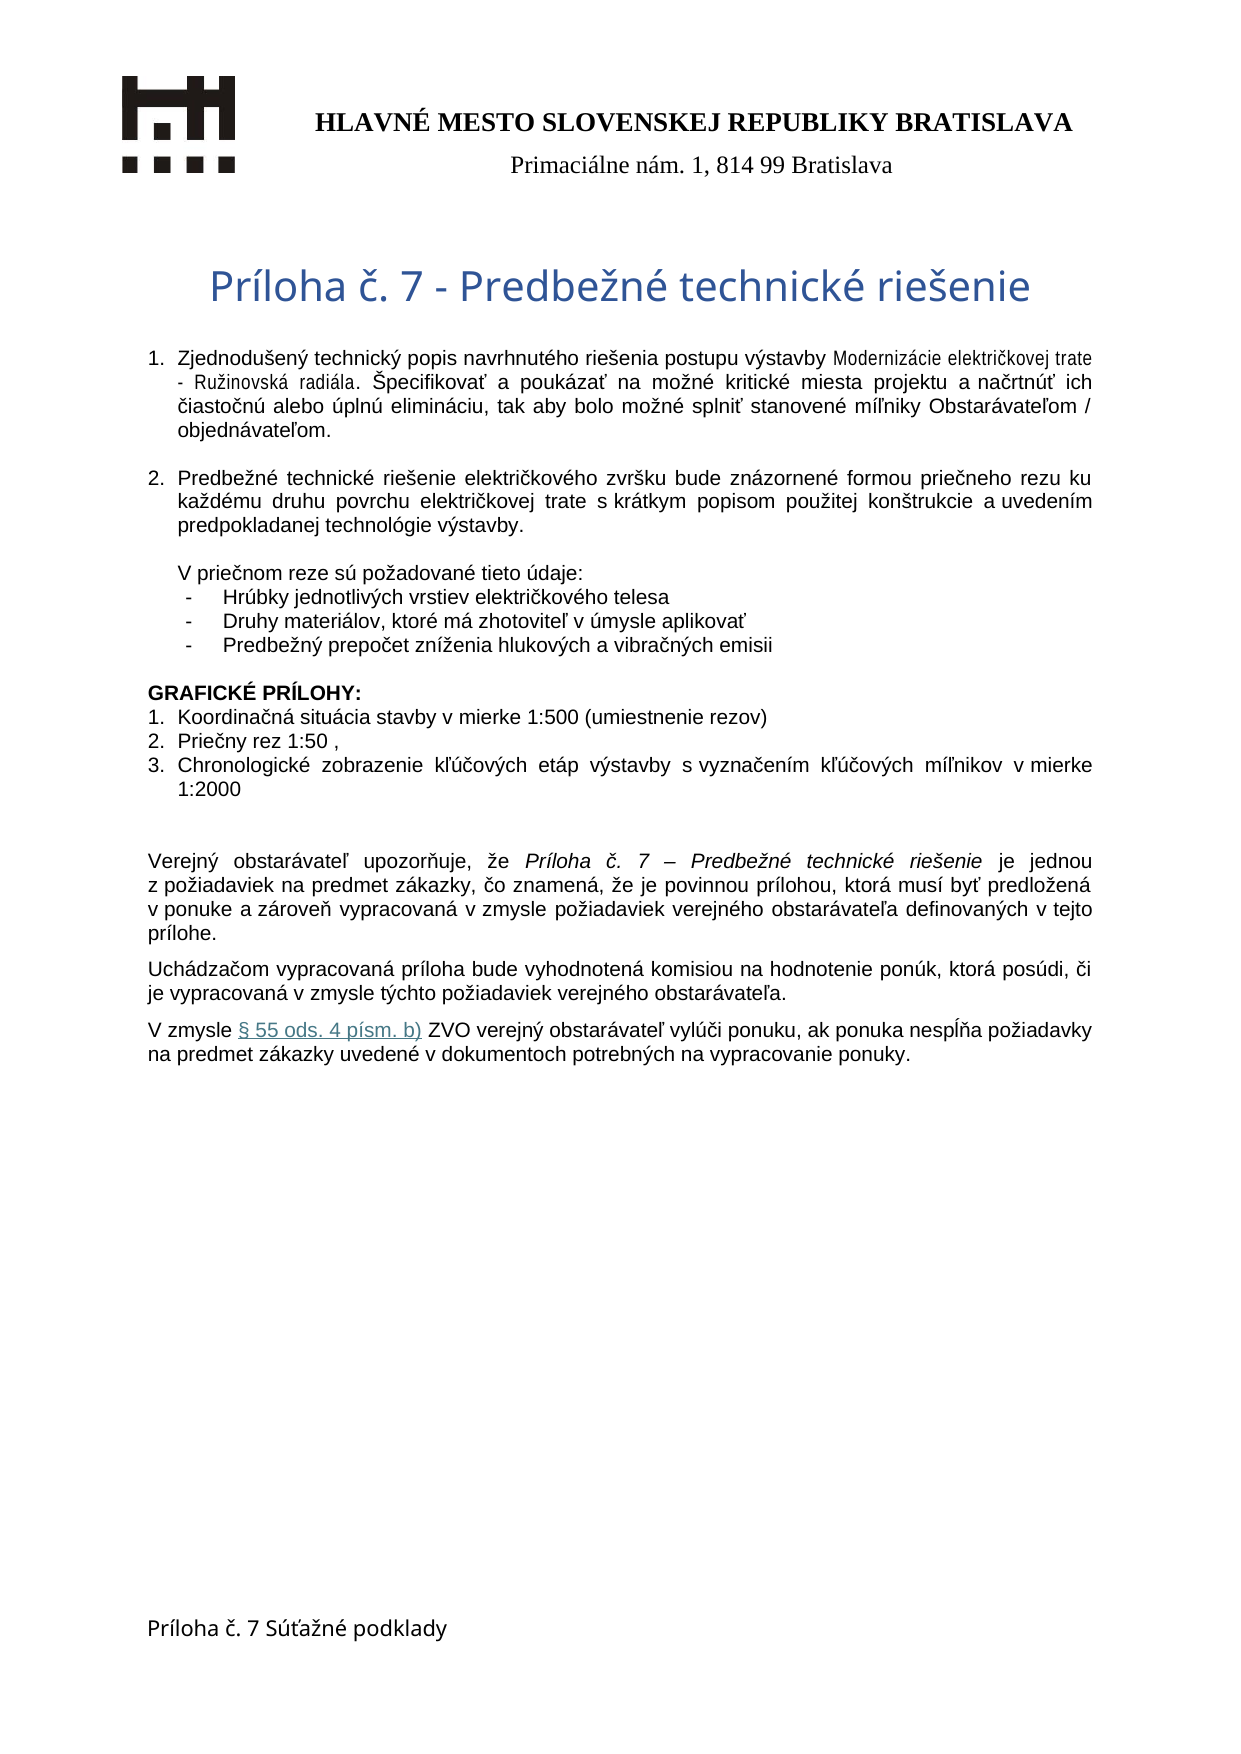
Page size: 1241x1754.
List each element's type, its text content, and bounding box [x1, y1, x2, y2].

text GRAFICKÉ PRÍLOHY: [148, 681, 1093, 705]
text Uchádzačom vypracovaná príloha bude vyhodnotená komisiou na hodnotenie ponúk, ktorá posúdi, či je vypracovaná v zmysle týchto požiadaviek verejného obstarávateľa. [148, 957, 1093, 1005]
list Hrúbky jednotlivých vrstiev električkového telesa [185, 585, 1093, 609]
text V priečnom reze sú požadované tieto údaje: [148, 561, 1093, 585]
text 3. Chronologické zobrazenie kľúčových etáp výstavby s vyznačením kľúčových míľnikov v mierke 1:2000 [148, 753, 1093, 801]
list Predbežné technické riešenie električkového zvršku bude znázornené formou priečneho rezu ku každému druhu povrchu električkovej trate s krátkym popisom použitej konštrukcie a uvedením predpokladanej technológie výstavby. [148, 465, 1093, 537]
list Predbežný prepočet zníženia hlukových a vibračných emisii [185, 633, 1093, 657]
list Zjednodušený technický popis navrhnutého riešenia postupu výstavby Modernizácie električkovej trate - Ružinovská radiála. Špecifikovať a poukázať na možné kritické miesta projektu a načrtnúť ich čiastočnú alebo úplnú elimináciu, tak aby bolo možné splniť stanovené míľniky Obstarávateľom / objednávateľom. [148, 345, 1093, 441]
text Verejný obstarávateľ upozorňuje, že Príloha č. 7 – Predbežné technické riešenie je jednou z požiadaviek na predmet zákazky, čo znamená, že je povinnou prílohou, ktorá musí byť predložená v ponuke a zároveň vypracovaná v zmysle požiadaviek verejného obstarávateľa definovaných v tejto prílohe. [148, 849, 1093, 944]
list Druhy materiálov, ktoré má zhotoviteľ v úmysle aplikovať [185, 609, 1093, 633]
text 1. Koordinačná situácia stavby v mierke 1:500 (umiestnenie rezov) [148, 705, 1093, 729]
text Príloha č. 7 - Predbežné technické riešenie [148, 256, 1093, 313]
text 2. Priečny rez 1:50 , [148, 729, 1093, 753]
picture [122, 76, 235, 173]
text V zmysle § 55 ods. 4 písm. b) ZVO verejný obstarávateľ vylúči ponuku, ak ponuka nespĺňa požiadavky na predmet zákazky uvedené v dokumentoch potrebných na vypracovanie ponuky. [148, 1017, 1093, 1065]
